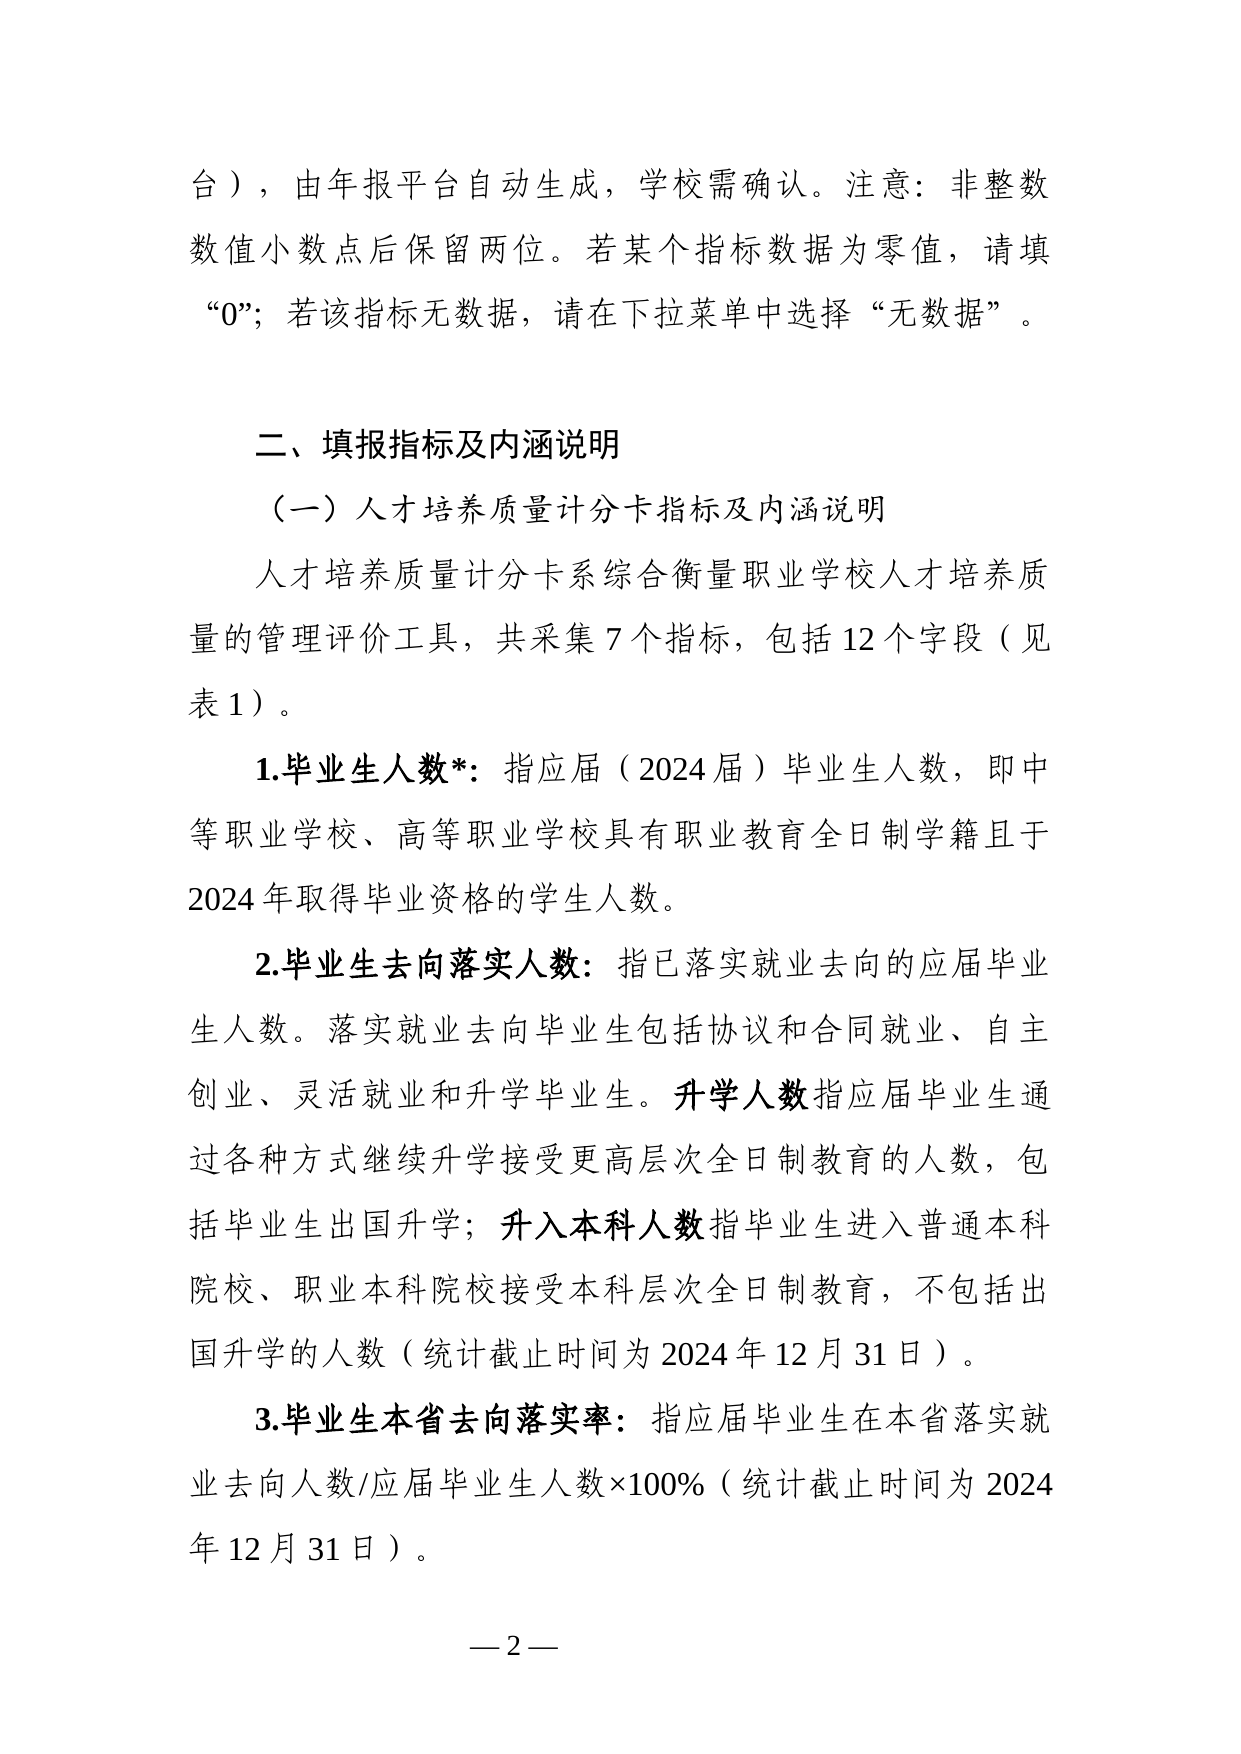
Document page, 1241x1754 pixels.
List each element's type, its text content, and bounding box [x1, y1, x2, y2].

text （一）人才培养质量计分卡指标及内涵说明 [187, 475, 1053, 540]
text 二、填报指标及内涵说明 [187, 410, 1053, 475]
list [187, 150, 1053, 345]
list 3.毕业生本省去向落实率：指应届毕业生在本省落实就业去向人数/应届毕业生人数×100%（统计截止时间为2024年12月31日）。 [187, 1385, 1053, 1580]
list 1.毕业生人数*：指应届（2024届）毕业生人数，即中等职业学校、高等职业学校具有职业教育全日制学籍且于2024年取得毕业资格的学生人数。 [187, 735, 1053, 930]
list 2.毕业生去向落实人数：指已落实就业去向的应届毕业生人数。落实就业去向毕业生包括协议和合同就业、自主创业、灵活就业和升学毕业生。升学人数指应届毕业生通过各种方式继续升学接受更高层次全日制教育的人数，包括毕业生出国升学；升入本科人数指毕业生进入普通本科院校、职业本科院校接受本科层次全日制教育，不包括出国升学的人数（统计截止时间为2024年12月31日）。 [187, 930, 1053, 1385]
text 人才培养质量计分卡系综合衡量职业学校人才培养质量的管理评价工具，共采集7个指标，包括12个字段（见表1）。 [187, 540, 1053, 735]
